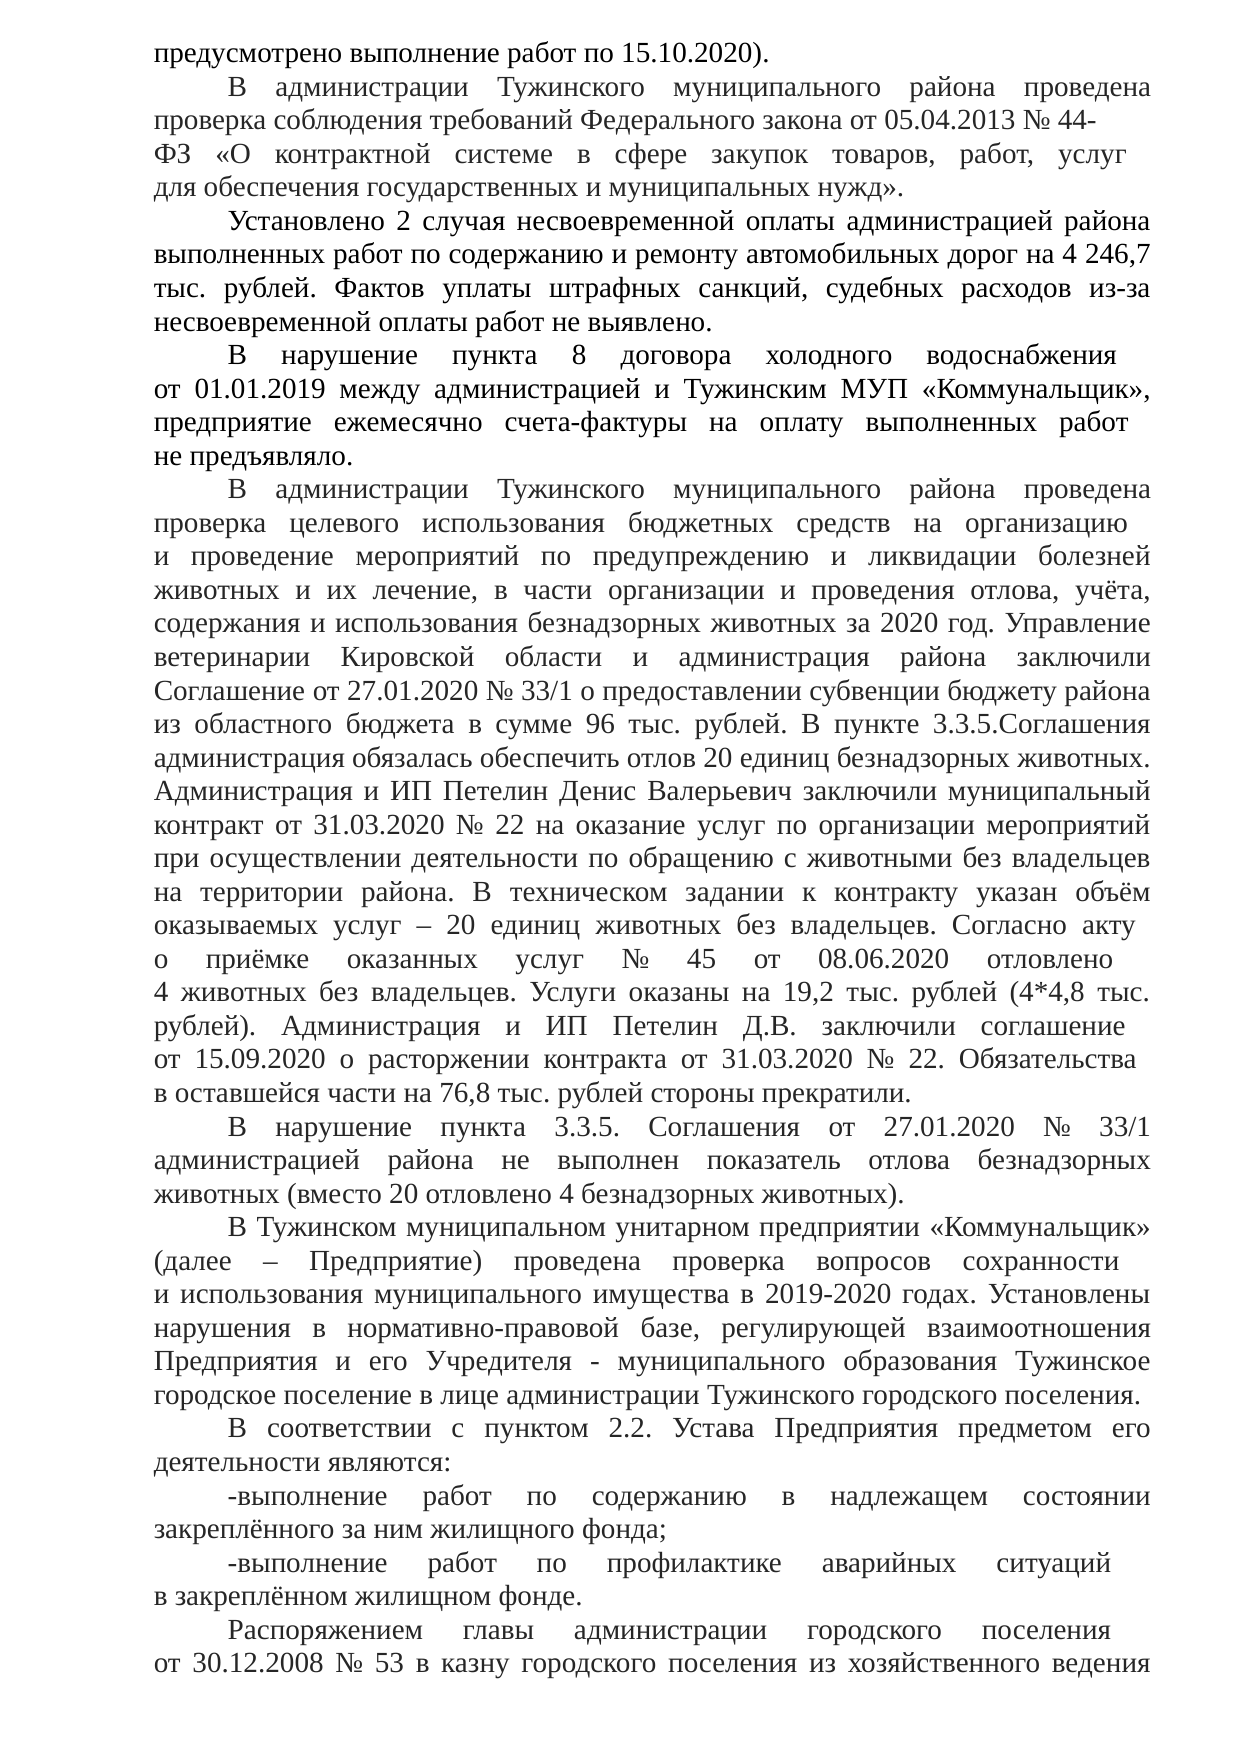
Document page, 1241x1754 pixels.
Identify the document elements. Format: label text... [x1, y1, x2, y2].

list В администрации Тужинского муниципального района проведена проверка соблюдения требований Федерального закона от 05.04.2013 № 44- [153, 69, 1152, 136]
text -выполнение работ по содержанию в надлежащем состоянии закреплённого за ним жилищного фонда; [153, 1478, 1152, 1545]
text В соответствии с пунктом 2.2. Устава Предприятия предметом его деятельности являются: [153, 1411, 1152, 1478]
text В нарушение пункта 3.3.5. Соглашения от 27.01.2020 № 33/1 администрацией района не выполнен показатель отлова безнадзорных животных (вместо 20 отловлено 4 безнадзорных животных). [153, 1109, 1152, 1209]
text -выполнение работ по профилактике аварийных ситуаций в закреплённом жилищном фонде. [153, 1545, 1152, 1612]
text В Тужинском муниципальном унитарном предприятии «Коммунальщик» (далее – Предприятие) проведена проверка вопросов сохранности и использования муниципального имущества в 2019-2020 годах. Установлены нарушения в нормативно-правовой базе, регулирующей взаимоотношения Предприятия и его Учредителя - муниципального образования Тужинское городское поселение в лице администрации Тужинского городского поселения. [153, 1209, 1152, 1411]
text В нарушение пункта 8 договора холодного водоснабжения от 01.01.2019 между администрацией и Тужинским МУП «Коммунальщик», предприятие ежемесячно счета-фактуры на оплату выполненных работ не предъявляло. [153, 337, 1152, 471]
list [153, 35, 1152, 69]
text Установлено 2 случая несвоевременной оплаты администрацией района выполненных работ по содержанию и ремонту автомобильных дорог на 4 246,7 тыс. рублей. Фактов уплаты штрафных санкций, судебных расходов из-за несвоевременной оплаты работ не выявлено. [153, 203, 1152, 337]
text ФЗ «О контрактной системе в сфере закупок товаров, работ, услуг для обеспечения государственных и муниципальных нужд». [153, 136, 1152, 203]
text В администрации Тужинского муниципального района проведена проверка целевого использования бюджетных средств на организацию и проведение мероприятий по предупреждению и ликвидации болезней животных и их лечение, в части организации и проведения отлова, учёта, содержания и использования безнадзорных животных за 2020 год. Управление ветеринарии Кировской области и администрация района заключили Соглашение от 27.01.2020 № 33/1 о предоставлении субвенции бюджету района из областного бюджета в сумме 96 тыс. рублей. В пункте 3.3.5.Соглашения администрация обязалась обеспечить отлов 20 единиц безнадзорных животных. Администрация и ИП Петелин Денис Валерьевич заключили муниципальный контракт от 31.03.2020 № 22 на оказание услуг по организации мероприятий при осуществлении деятельности по обращению с животными без владельцев на территории района. В техническом задании к контракту указан объём оказываемых услуг – 20 единиц животных без владельцев. Согласно акту о приёмке оказанных услуг № 45 от 08.06.2020 отловлено 4 животных без владельцев. Услуги оказаны на 19,2 тыс. рублей (4*4,8 тыс. рублей). Администрация и ИП Петелин Д.В. заключили соглашение от 15.09.2020 о расторжении контракта от 31.03.2020 № 22. Обязательства в оставшейся части на 76,8 тыс. рублей стороны прекратили. [153, 471, 1152, 1109]
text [153, 1612, 1152, 1679]
